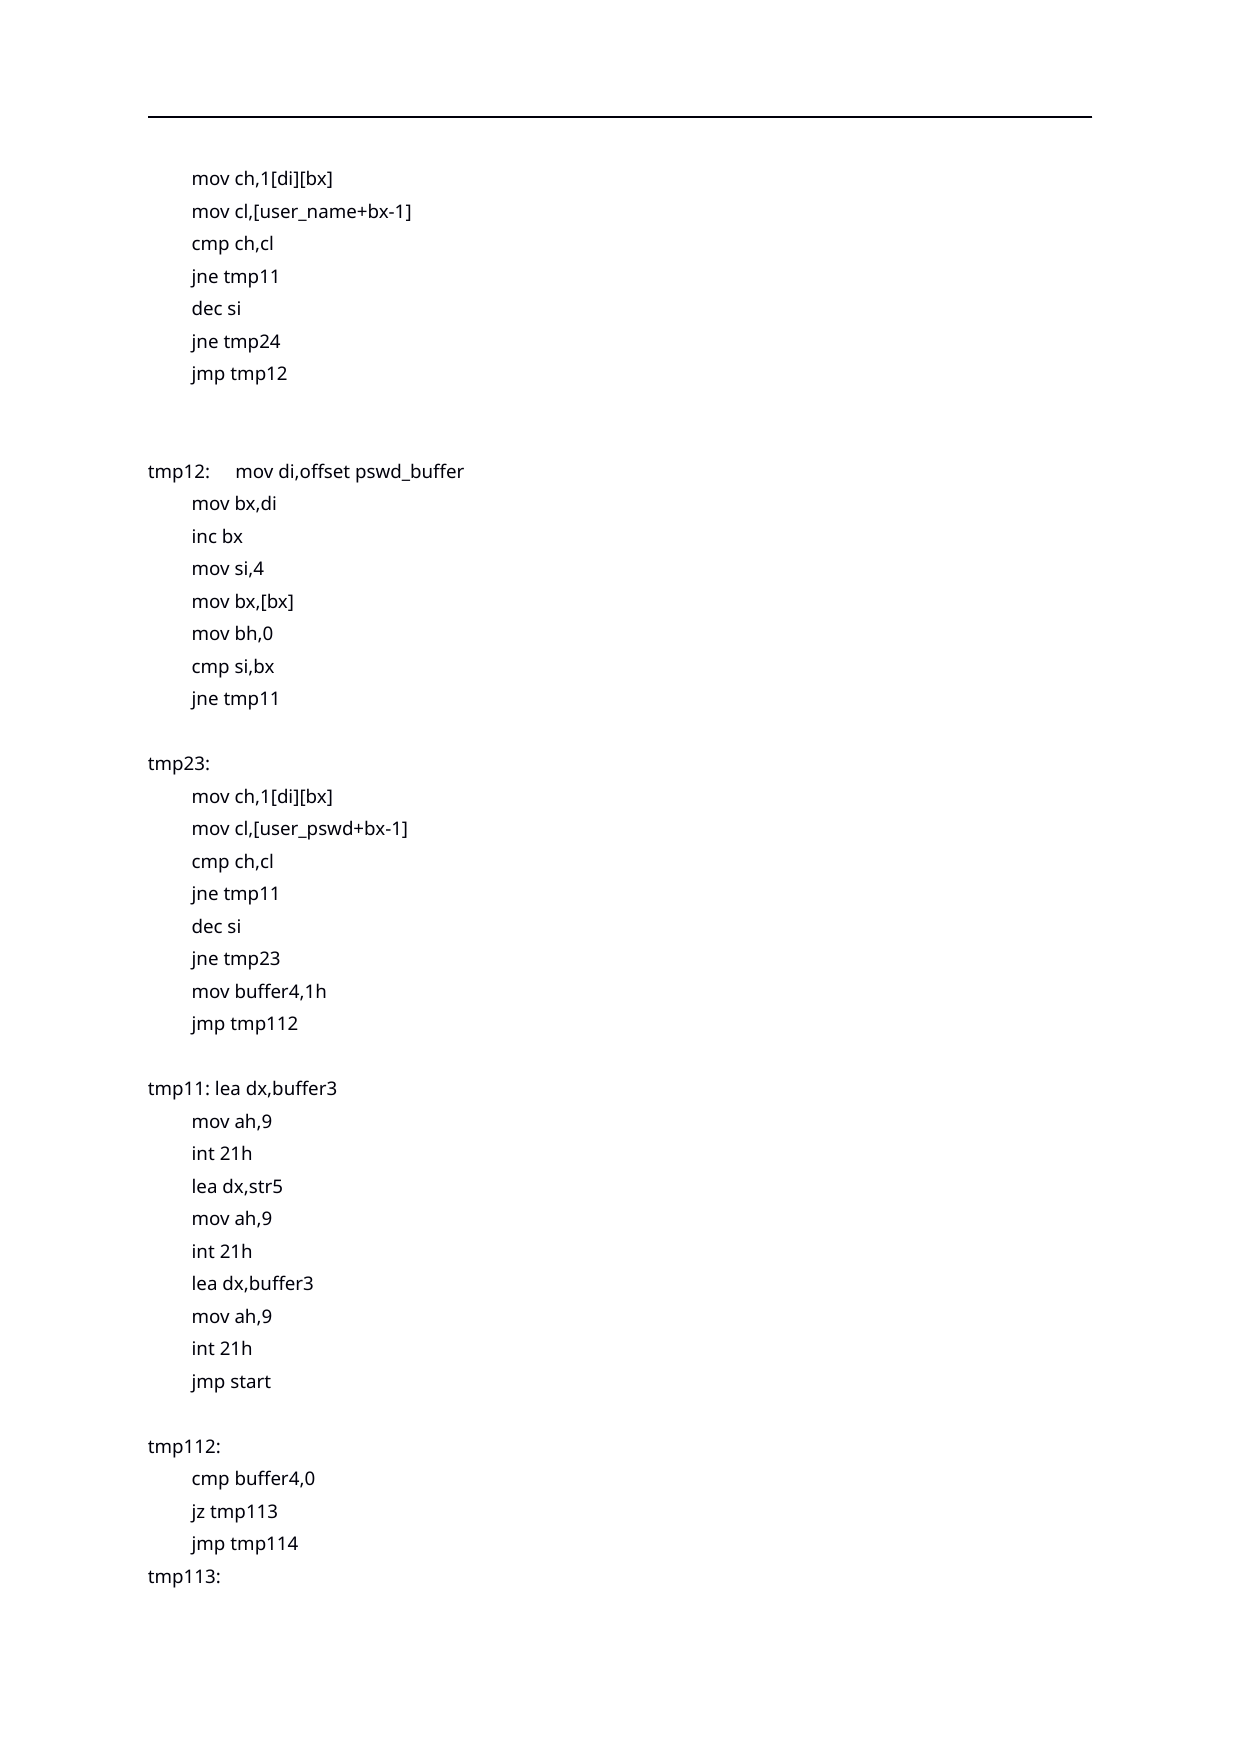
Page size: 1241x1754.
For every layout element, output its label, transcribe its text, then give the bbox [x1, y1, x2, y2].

text cmp si,bx [148, 649, 1092, 682]
text mov ah,9 [148, 1299, 1092, 1332]
text cmp ch,cl [148, 844, 1092, 877]
text cmp ch,cl [148, 227, 1092, 259]
text mov bh,0 [148, 617, 1092, 649]
text int 21h [148, 1234, 1092, 1267]
text tmp113: [148, 1559, 1092, 1592]
text jne tmp11 [148, 682, 1092, 714]
text int 21h [148, 1137, 1092, 1169]
text jne tmp23 [148, 942, 1092, 974]
text jne tmp11 [148, 877, 1092, 909]
text mov ah,9 [148, 1202, 1092, 1234]
text jmp tmp112 [148, 1007, 1092, 1039]
text lea dx,buffer3 [148, 1267, 1092, 1299]
text mov ch,1[di][bx] [148, 162, 1092, 194]
text mov cl,[user_pswd+bx-1] [148, 812, 1092, 844]
text dec si [148, 292, 1092, 324]
text inc bx [148, 519, 1092, 552]
text mov ch,1[di][bx] [148, 779, 1092, 812]
text jmp start [148, 1364, 1092, 1397]
text cmp buffer4,0 [148, 1462, 1092, 1494]
text mov bx,di [148, 487, 1092, 519]
text mov ah,9 [148, 1104, 1092, 1137]
text jz tmp113 [148, 1494, 1092, 1527]
text lea dx,str5 [148, 1169, 1092, 1202]
text tmp23: [148, 747, 1092, 779]
text mov cl,[user_name+bx-1] [148, 194, 1092, 227]
text int 21h [148, 1332, 1092, 1364]
text mov si,4 [148, 552, 1092, 584]
text tmp12: mov di,offset pswd_buffer [148, 454, 1092, 487]
text jne tmp11 [148, 259, 1092, 292]
text jne tmp24 [148, 324, 1092, 357]
text jmp tmp114 [148, 1527, 1092, 1559]
text tmp11: lea dx,buffer3 [148, 1072, 1092, 1104]
text tmp112: [148, 1429, 1092, 1462]
text mov bx,[bx] [148, 584, 1092, 617]
text mov buffer4,1h [148, 974, 1092, 1007]
text dec si [148, 909, 1092, 942]
text jmp tmp12 [148, 357, 1092, 389]
